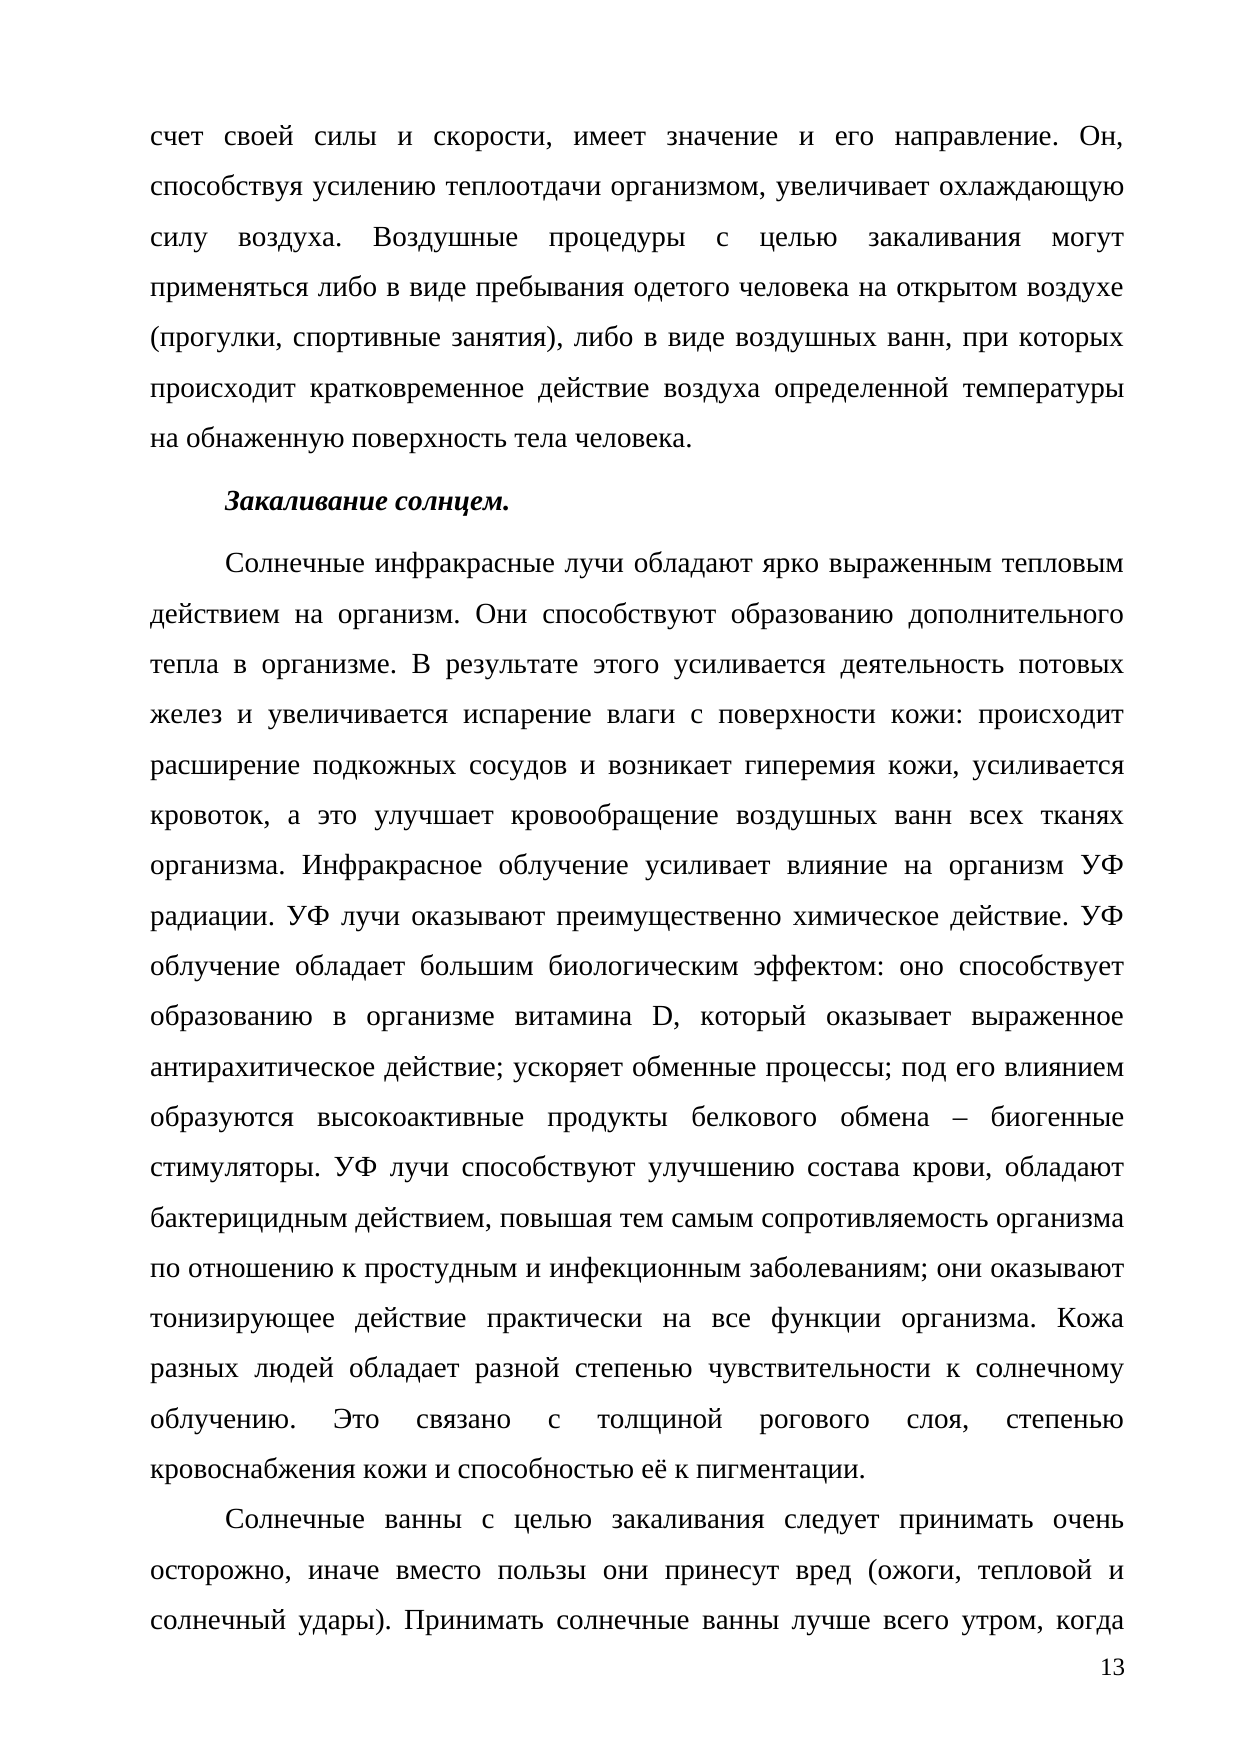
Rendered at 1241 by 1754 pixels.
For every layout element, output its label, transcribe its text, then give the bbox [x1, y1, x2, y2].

text Закаливание солнцем. [150, 483, 1125, 516]
text Солнечные инфракрасные лучи обладают ярко выраженным тепловым действием на организм. Они способствуют образованию дополнительного тепла в организме. В результате этого усиливается деятельность потовых желез и увеличивается испарение влаги с поверхности кожи: происходит расширение подкожных сосудов и возникает гиперемия кожи, усиливается кровоток, а это улучшает кровообращение воздушных ванн всех тканях организма. Инфракрасное облучение усиливает влияние на организм УФ радиации. УФ лучи оказывают преимущественно химическое действие. УФ облучение обладает большим биологическим эффектом: оно способствует образованию в организме витамина D, который оказывает выраженное антирахитическое действие; ускоряет обменные процессы; под его влиянием образуются высокоактивные продукты белкового обмена – биогенные стимуляторы. УФ лучи способствуют улучшению состава крови, обладают бактерицидным действием, повышая тем самым сопротивляемость организма по отношению к простудным и инфекционным заболеваниям; они оказывают тонизирующее действие практически на все функции организма. Кожа разных людей обладает разной степенью чувствительности к солнечному облучению. Это связано с толщиной рогового слоя, степенью кровоснабжения кожи и способностью её к пигментации. [150, 546, 1125, 1485]
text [150, 1502, 1125, 1636]
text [150, 118, 1125, 453]
